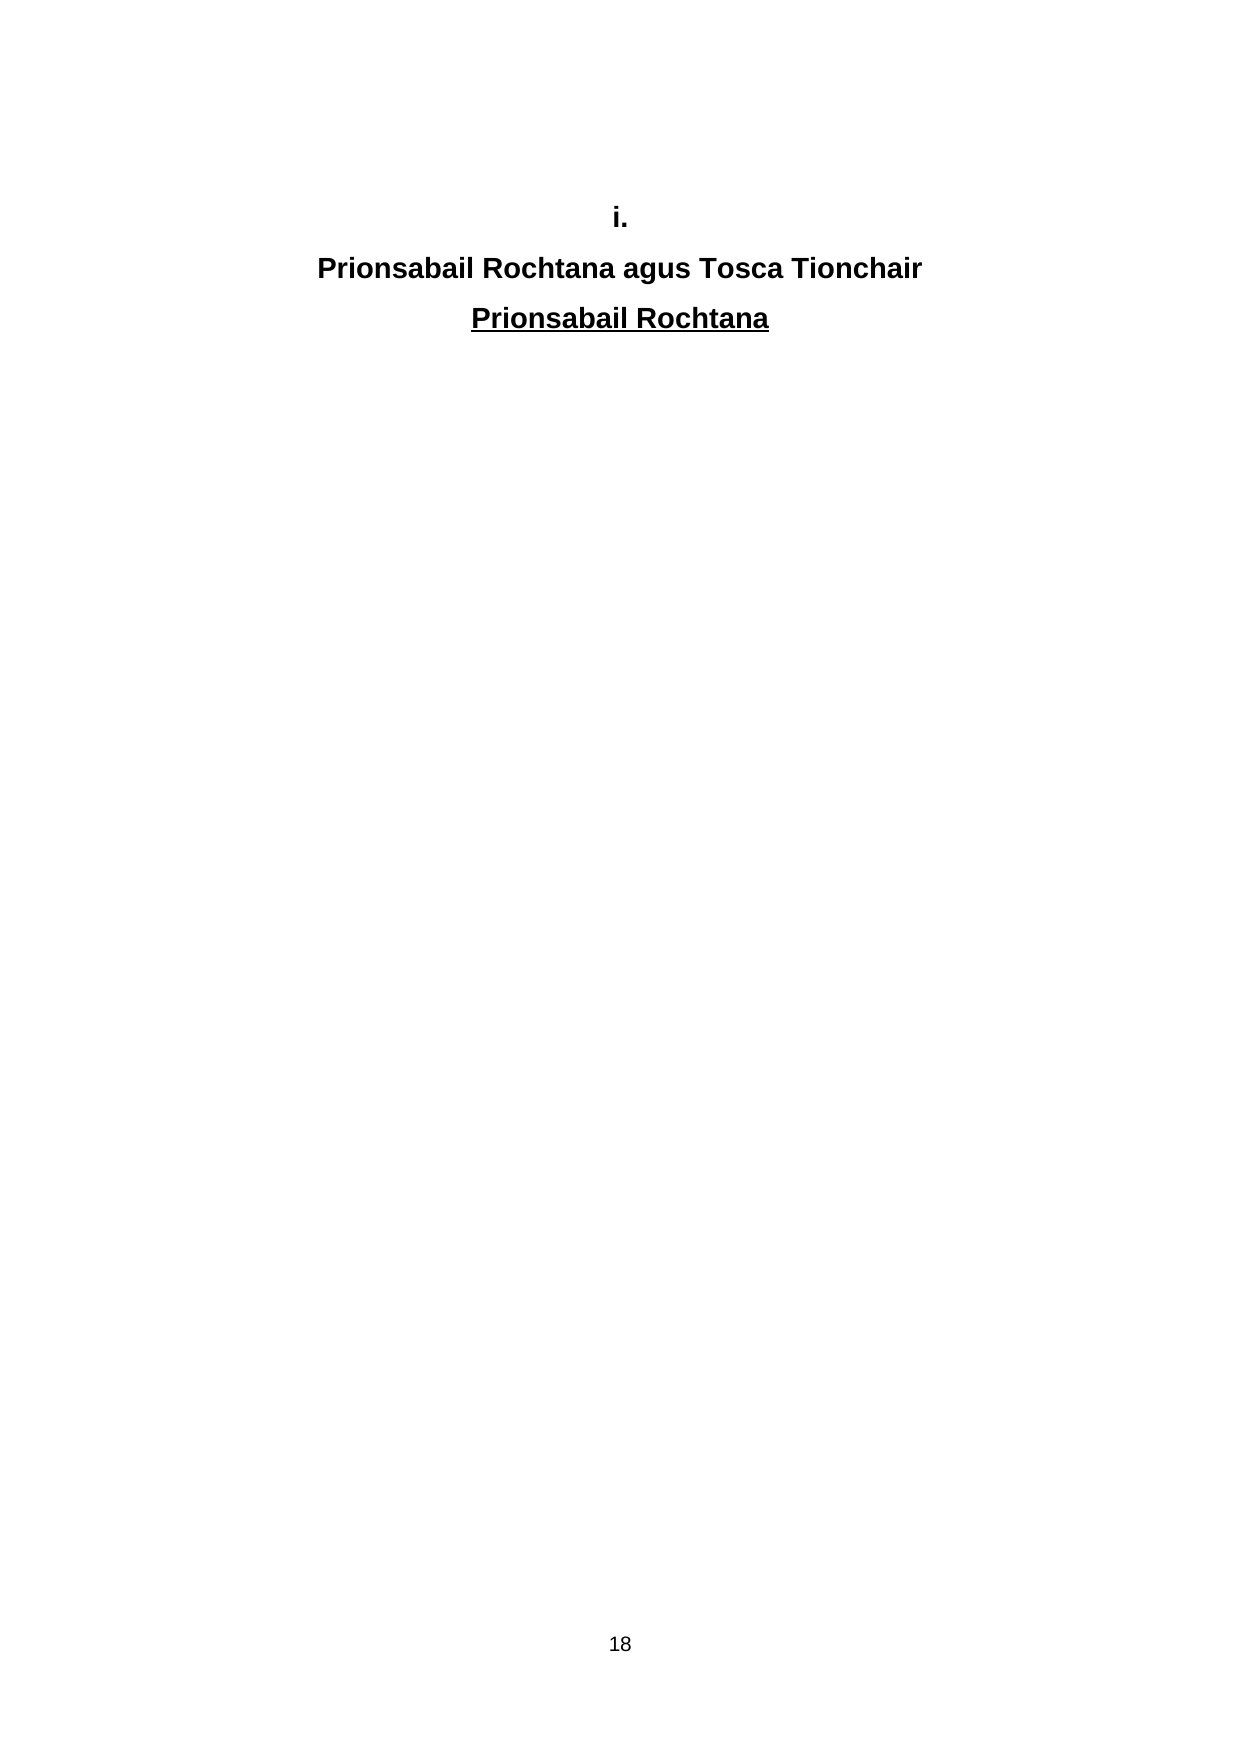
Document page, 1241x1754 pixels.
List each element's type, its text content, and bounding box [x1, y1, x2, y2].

text Prionsabail Rochtana agus Tosca Tionchair [150, 251, 1090, 284]
text Prionsabail Rochtana [150, 301, 1090, 334]
text i. [150, 200, 1090, 234]
